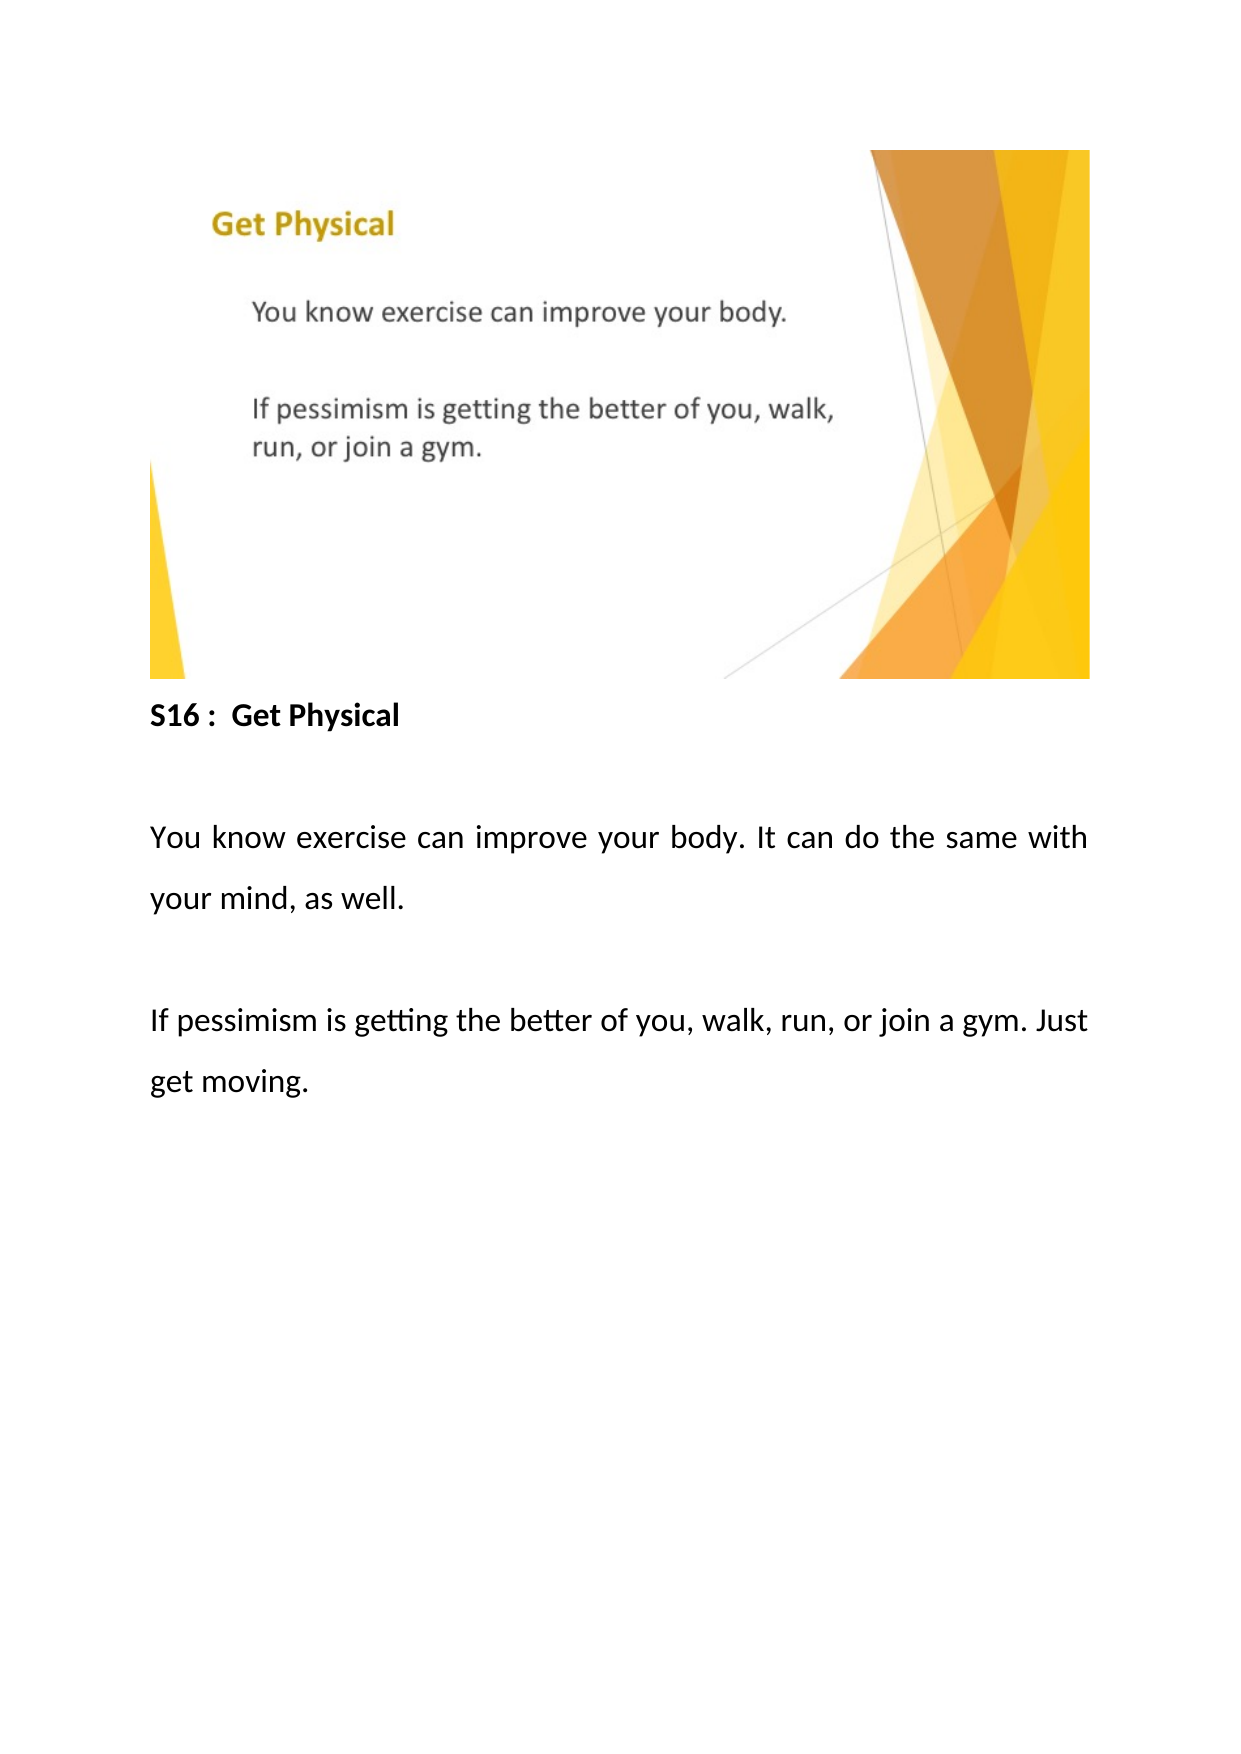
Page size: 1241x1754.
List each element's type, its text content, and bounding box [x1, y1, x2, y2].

text If pessimism is getting the better of you, walk, run, or join a gym. Just get moving. [150, 999, 1090, 1101]
text You know exercise can improve your body. It can do the same with your mind, as well. [150, 755, 1090, 918]
picture [150, 150, 1090, 679]
text S16 : Get Physical [150, 694, 1090, 734]
